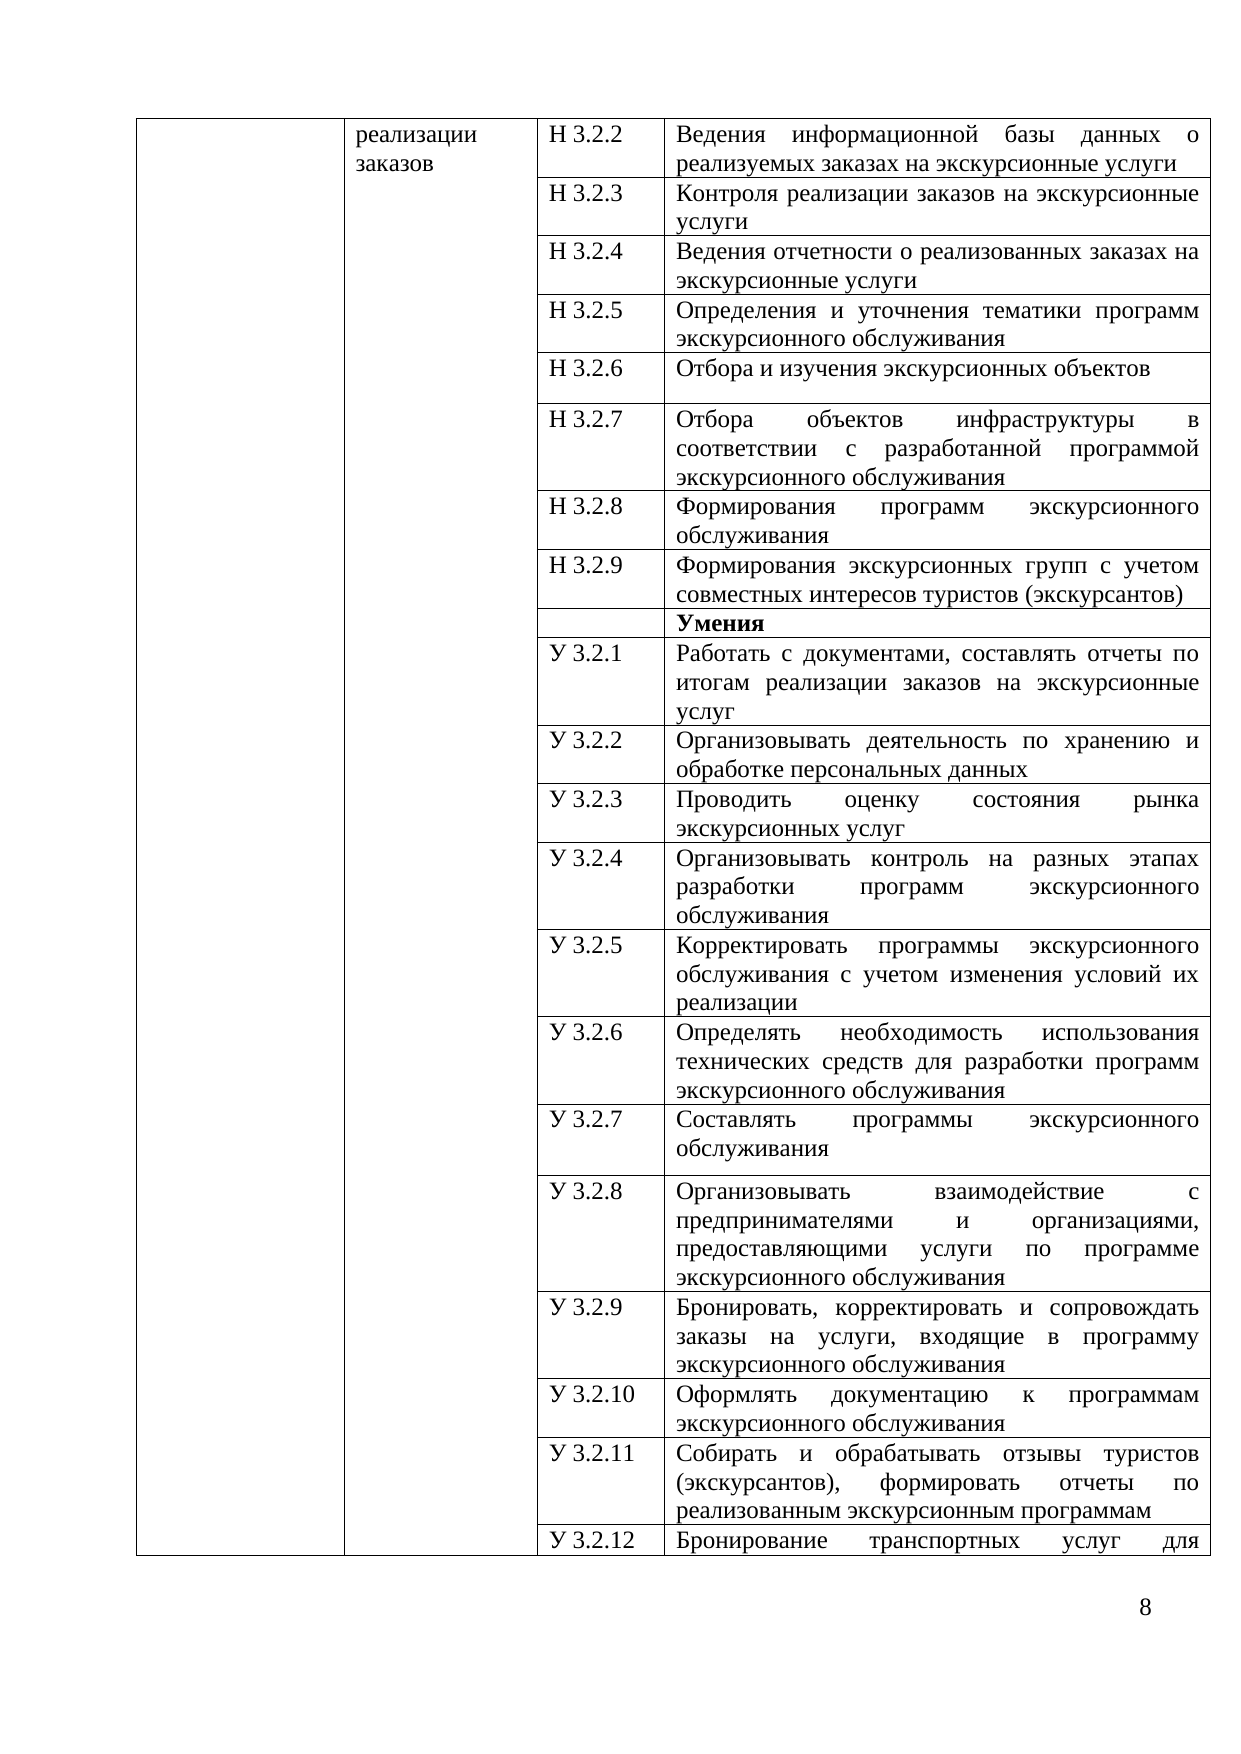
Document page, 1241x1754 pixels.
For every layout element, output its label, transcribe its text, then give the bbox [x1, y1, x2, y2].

table_cell У 3.2.6 [538, 1017, 664, 1103]
table_cell Н 3.2.8 [538, 491, 664, 549]
table_cell Н 3.2.2 [538, 119, 664, 177]
table_cell Составлять программы экскурсионного обслуживания [665, 1105, 1210, 1175]
table_cell У 3.2.9 [538, 1292, 664, 1378]
table_cell Бронировать, корректировать и сопровождать заказы на услуги, входящие в программу экскурсионного обслуживания [665, 1292, 1210, 1378]
table_cell Оформлять документацию к программам экскурсионного обслуживания [665, 1379, 1210, 1437]
table_cell Отбора объектов инфраструктуры в соответствии с разработанной программой экскурсионного обслуживания [665, 404, 1210, 490]
table_cell У 3.2.1 [538, 638, 664, 724]
table_cell Организовывать взаимодействие с предпринимателями и организациями, предоставляющими услуги по программе экскурсионного обслуживания [665, 1176, 1210, 1291]
table_cell Определять необходимость использования технических средств для разработки программ экскурсионного обслуживания [665, 1017, 1210, 1103]
table_cell Формирования экскурсионных групп с учетом совместных интересов туристов (экскурсантов) [665, 550, 1210, 607]
table_cell У 3.2.10 [538, 1379, 664, 1437]
table_cell Корректировать программы экскурсионного обслуживания с учетом изменения условий их реализации [665, 930, 1210, 1016]
table_cell У 3.2.2 [538, 726, 664, 783]
table_cell Собирать и обрабатывать отзывы туристов (экскурсантов), формировать отчеты по реализованным экскурсионным программам [665, 1438, 1210, 1524]
table_cell Организовывать контроль на разных этапах разработки программ экскурсионного обслуживания [665, 843, 1210, 929]
table_cell Ведения информационной базы данных о реализуемых заказах на экскурсионные услуги [665, 119, 1210, 177]
table_cell Н 3.2.7 [538, 404, 664, 490]
table_cell Определения и уточнения тематики программ экскурсионного обслуживания [665, 295, 1210, 352]
table_cell Контроля реализации заказов на экскурсионные услуги [665, 178, 1210, 235]
table_cell Н 3.2.6 [538, 353, 664, 403]
table_cell У 3.2.5 [538, 930, 664, 1016]
table_cell Проводить оценку состояния рынка экскурсионных услуг [665, 784, 1210, 842]
table_cell У 3.2.3 [538, 784, 664, 842]
table_cell У 3.2.7 [538, 1105, 664, 1175]
table_cell Н 3.2.9 [538, 550, 664, 607]
table_cell Ведения отчетности о реализованных заказах на экскурсионные услуги [665, 236, 1210, 294]
table_cell Н 3.2.3 [538, 178, 664, 235]
table_cell Отбора и изучения экскурсионных объектов [665, 353, 1210, 403]
table_cell Н 3.2.5 [538, 295, 664, 352]
table_cell У 3.2.12 [538, 1525, 664, 1554]
table_cell Н 3.2.4 [538, 236, 664, 294]
table_cell Формирования программ экскурсионного обслуживания [665, 491, 1210, 549]
table_cell [538, 609, 664, 637]
table_cell Организовывать деятельность по хранению и обработке персональных данных [665, 726, 1210, 783]
table_cell У 3.2.4 [538, 843, 664, 929]
table_cell У 3.2.11 [538, 1438, 664, 1524]
table_cell У 3.2.8 [538, 1176, 664, 1291]
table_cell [665, 1525, 1210, 1554]
table_cell Работать с документами, составлять отчеты по итогам реализации заказов на экскурсионные услуг [665, 638, 1210, 724]
table_cell Умения [665, 609, 1210, 637]
